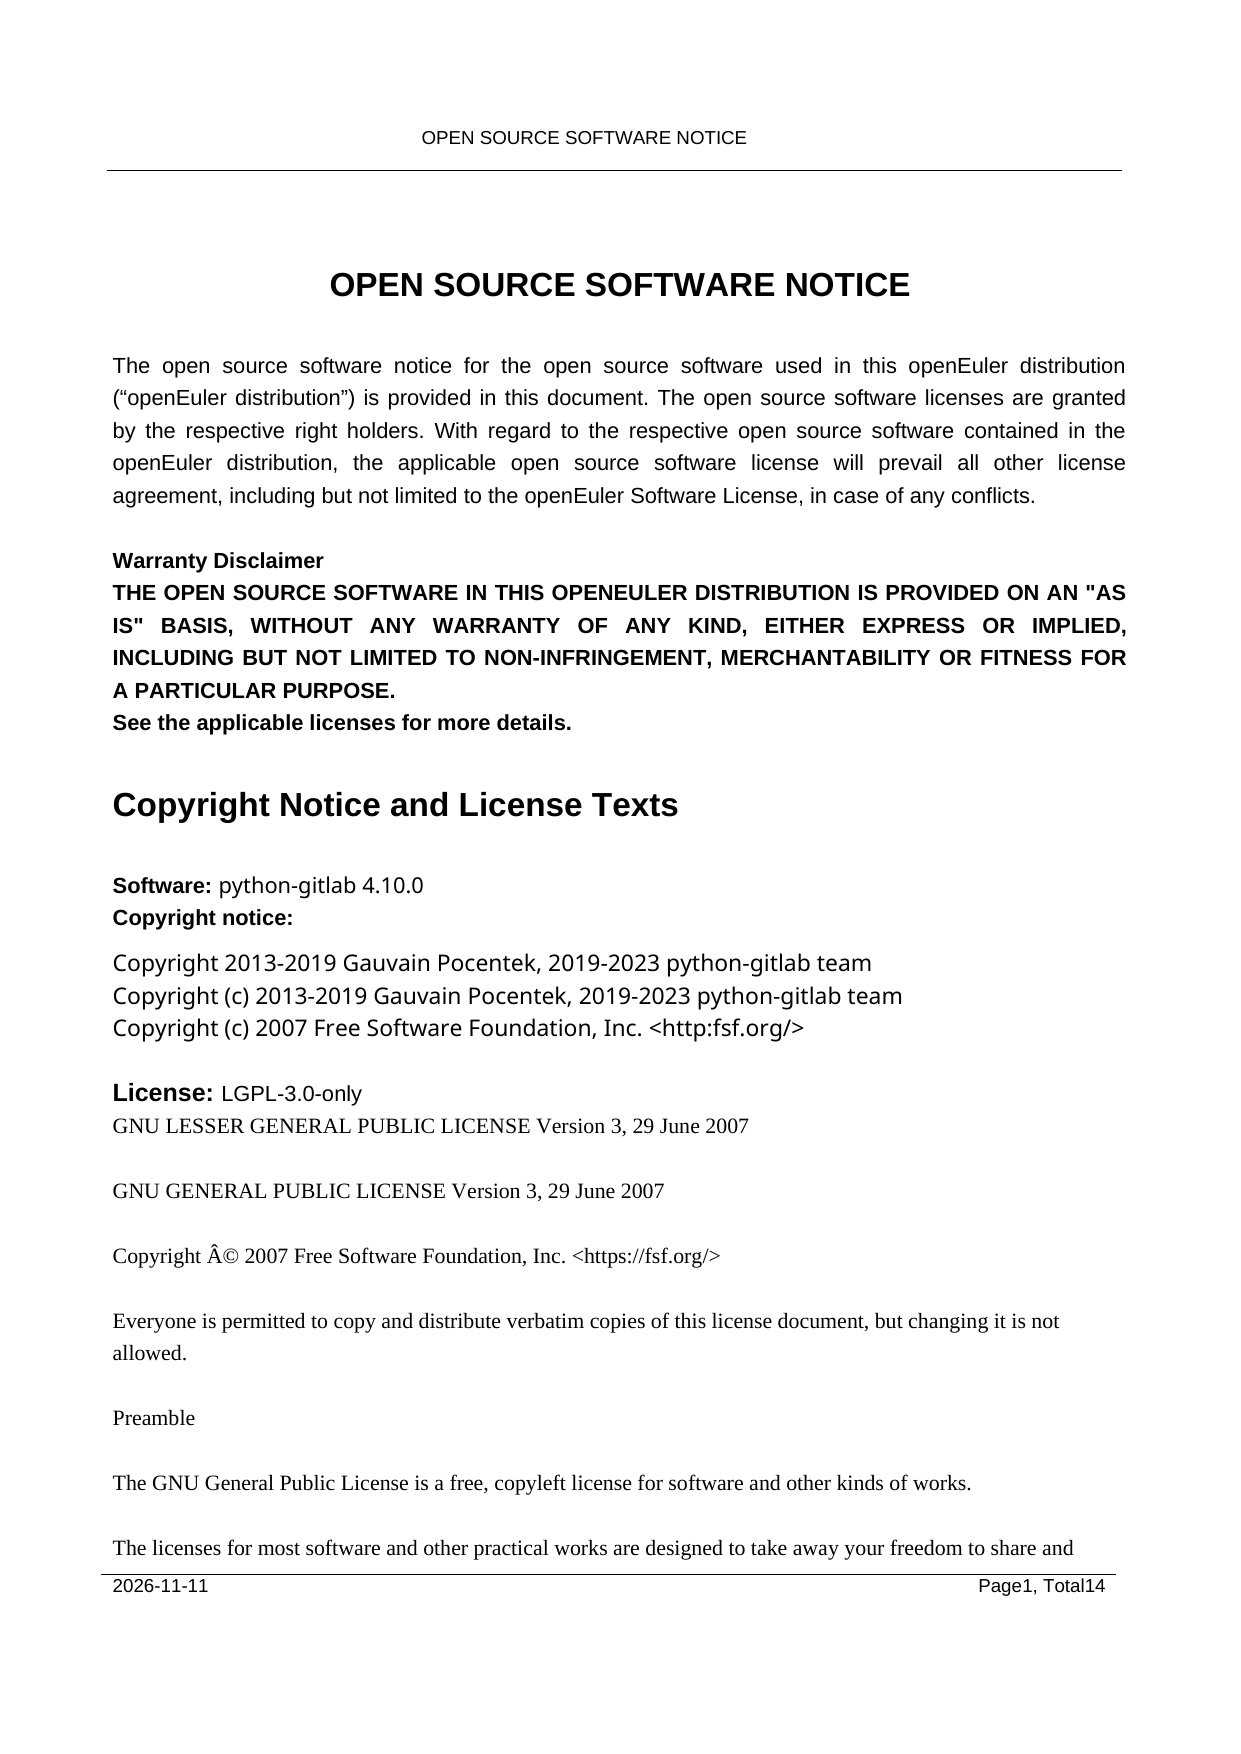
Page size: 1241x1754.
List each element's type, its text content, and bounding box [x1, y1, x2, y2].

text Copyright 2013-2019 Gauvain Pocentek, 2019-2023 python-gitlab team Copyright (c) 2013-2019 Gauvain Pocentek, 2019-2023 python-gitlab team Copyright (c) 2007 Free Software Foundation, Inc. <http:fsf.org/> [112, 947, 1128, 1077]
text Copyright notice: [112, 901, 1128, 934]
title Software: python-gitlab 4.10.0 [112, 869, 1128, 901]
text Warranty Disclaimer [112, 544, 1128, 576]
text THE OPEN SOURCE SOFTWARE IN THIS OPENEULER DISTRIBUTION IS PROVIDED ON AN "AS IS" BASIS, WITHOUT ANY WARRANTY OF ANY KIND, EITHER EXPRESS OR IMPLIED, INCLUDING BUT NOT LIMITED TO NON-INFRINGEMENT, MERCHANTABILITY OR FITNESS FOR A PARTICULAR PURPOSE. See the applicable licenses for more details. [112, 576, 1128, 739]
text License: LGPL-3.0-only [112, 1077, 1128, 1109]
text OPEN SOURCE SOFTWARE NOTICE [112, 251, 1128, 316]
text Copyright Notice and License Texts [112, 771, 1128, 836]
text The open source software notice for the open source software used in this openEuler distribution (“openEuler distribution”) is provided in this document. The open source software licenses are granted by the respective right holders. With regard to the respective open source software contained in the openEuler distribution, the applicable open source software license will prevail all other license agreement, including but not limited to the openEuler Software License, in case of any conflicts. [112, 349, 1128, 511]
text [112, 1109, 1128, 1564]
